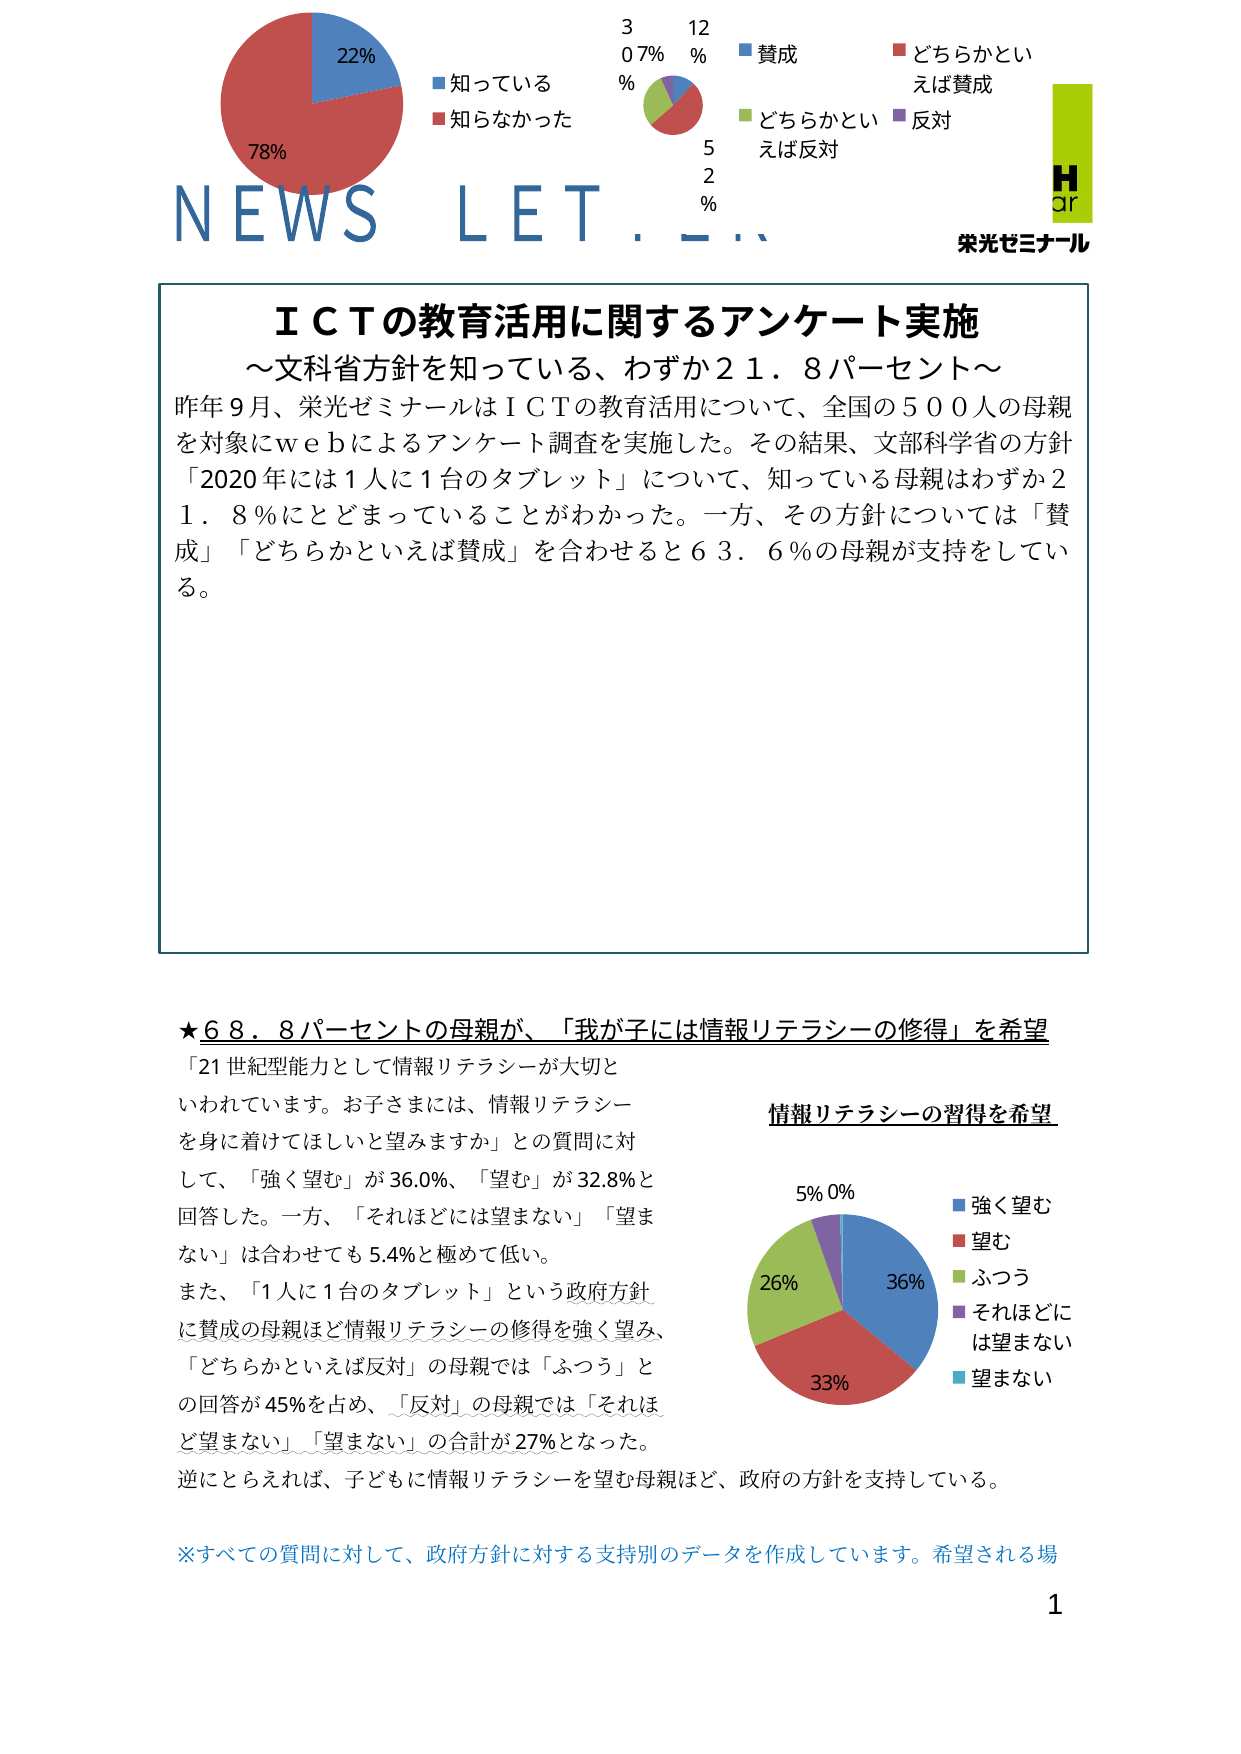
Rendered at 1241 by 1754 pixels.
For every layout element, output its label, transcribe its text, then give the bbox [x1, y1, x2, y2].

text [177, 1534, 1063, 1572]
text ★６８．８パーセントの母親が、「我が子には情報リテラシーの修得」を希望 [177, 1009, 1063, 1047]
text また、「1人に1台のタブレット」という政府方針 に賛成の母親ほど情報リテラシーの修得を強く望み、 「どちらかといえば反対」の母親では「ふつう」と の回答が45%を占め、「反対」の母親では「それほ ど望まない」「望まない」の合計が27%となった。 逆にとらえれば、子どもに情報リテラシーを望む母親ほど、政府の方針を支持している。 [177, 1272, 1063, 1497]
picture [953, 83, 1093, 253]
text 「21世紀型能力として情報リテラシーが大切と いわれています。お子さまには、情報リテラシー を身に着けてほしいと望みますか」との質問に対 して、「強く望む」が36.0%、「望む」が32.8%と 回答した。一方、「それほどには望まない」「望ま ない」は合わせても5.4%と極めて低い。 [177, 1047, 1063, 1272]
